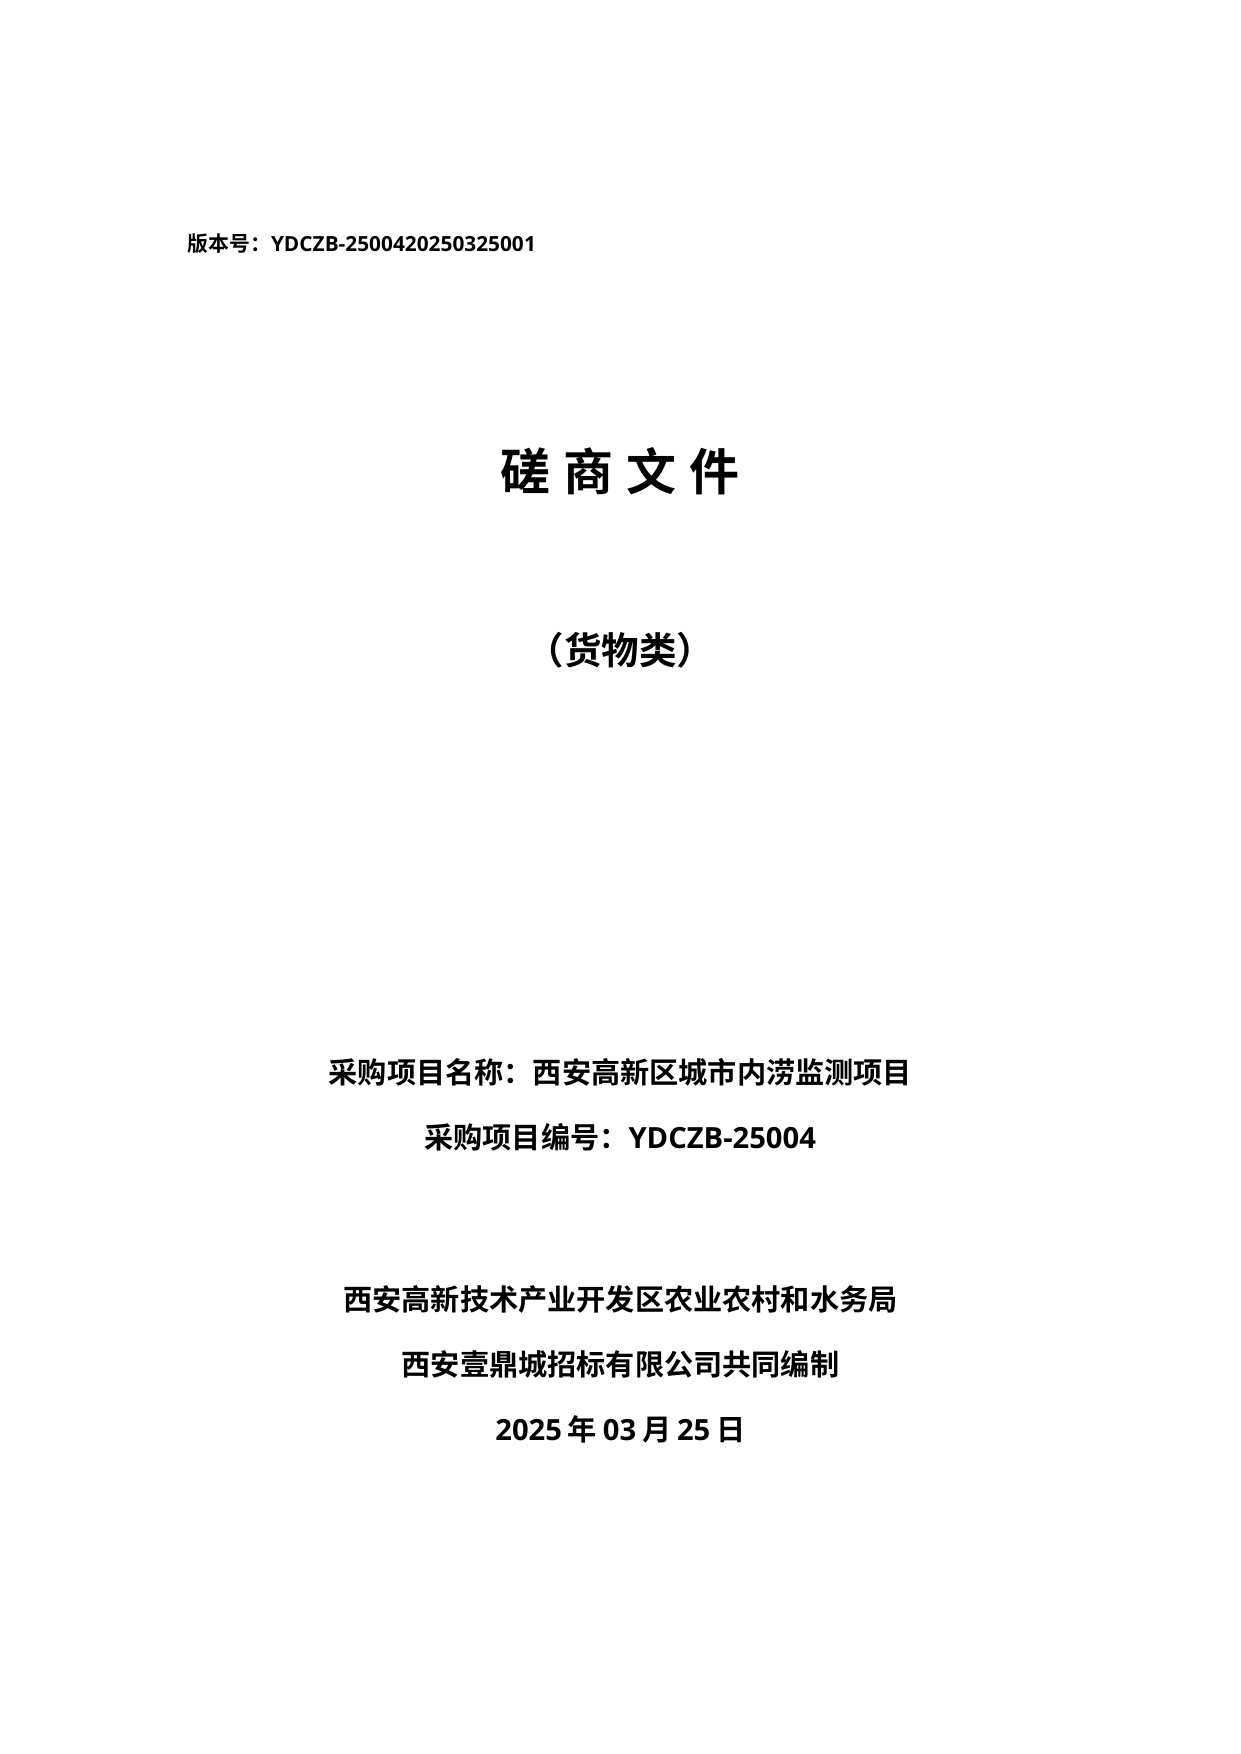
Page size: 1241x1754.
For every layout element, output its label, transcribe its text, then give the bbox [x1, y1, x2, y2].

text 版本号：YDCZB-2500420250325001 [187, 227, 1053, 422]
text 磋 商 文 件 [187, 422, 1053, 617]
text 西安壹鼎城招标有限公司共同编制 [187, 1332, 1053, 1397]
text 采购项目名称：西安高新区城市内涝监测项目 [187, 1039, 1053, 1104]
text 2025年03月25日 [187, 1397, 1053, 1462]
text （货物类） [187, 617, 1053, 1039]
text 西安高新技术产业开发区农业农村和水务局 [187, 1267, 1053, 1332]
text 采购项目编号：YDCZB-25004 [187, 1104, 1053, 1267]
